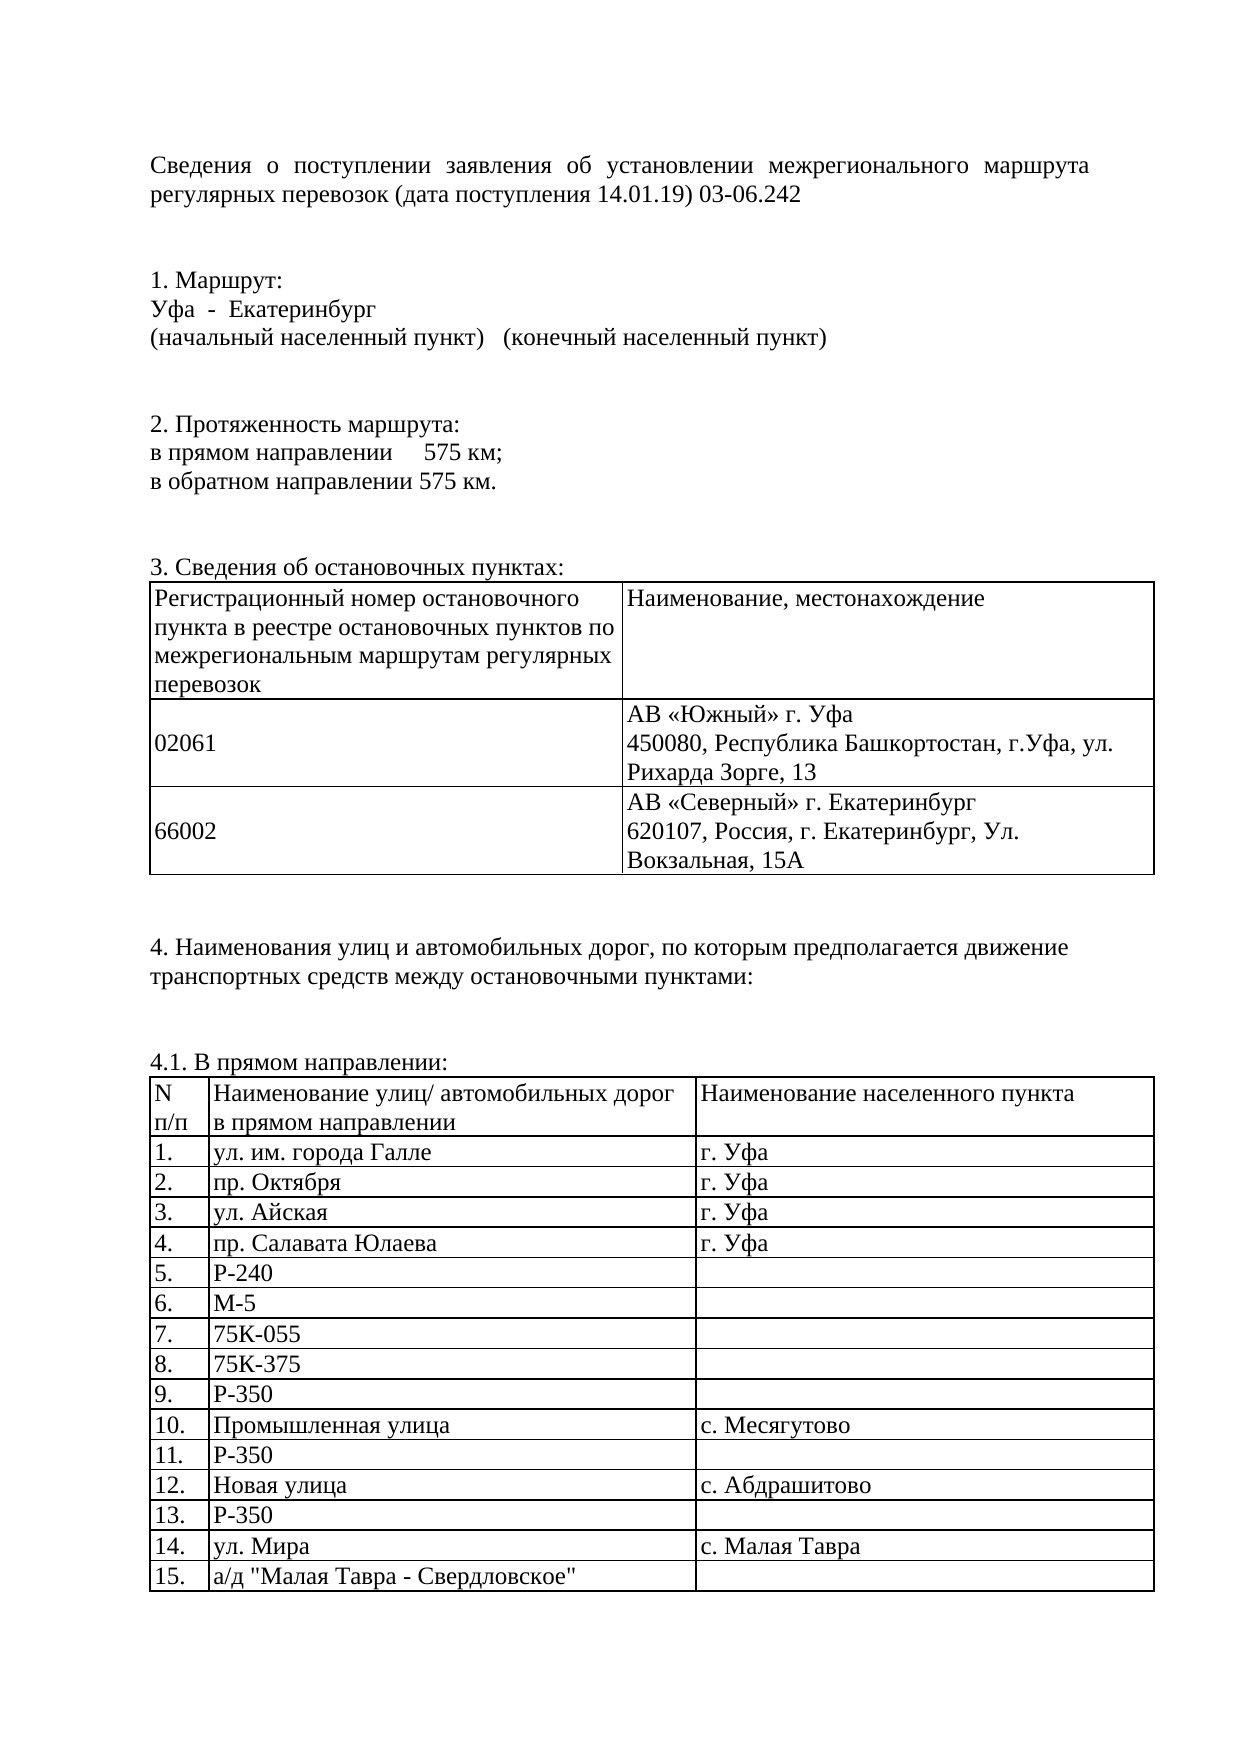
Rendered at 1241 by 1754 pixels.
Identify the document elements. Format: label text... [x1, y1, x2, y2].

table_header Наименование населенного пункта [697, 1078, 1153, 1135]
table_cell 2. [151, 1167, 208, 1196]
table_cell 9. [151, 1380, 208, 1408]
table_cell с. Малая Тавра [697, 1531, 1153, 1560]
table_cell 8. [151, 1349, 208, 1378]
table_cell с. Месягутово [697, 1410, 1153, 1438]
text 1. Маршрут: [150, 265, 1090, 294]
table_header Регистрационный номер остановочного пункта в реестре остановочных пунктов по межрегиональным маршрутам регулярных перевозок [151, 583, 622, 698]
table_cell Новая улица [210, 1470, 695, 1499]
text в обратном направлении 575 км. [150, 466, 1090, 495]
table_cell пр. Салавата Юлаева [210, 1228, 695, 1257]
table_cell г. Уфа [697, 1137, 1153, 1166]
table_cell 14. [151, 1531, 208, 1560]
table_cell 7. [151, 1319, 208, 1347]
table_cell [697, 1380, 1153, 1408]
table_cell М-5 [210, 1288, 695, 1317]
table_cell 13. [151, 1501, 208, 1529]
table_cell 5. [151, 1258, 208, 1287]
text в прямом направлении 575 км; [150, 437, 1090, 466]
table_header Наименование улиц/ автомобильных дорог в прямом направлении [210, 1078, 695, 1135]
table_cell Р-350 [210, 1501, 695, 1529]
table_cell [697, 1258, 1153, 1287]
table_cell [697, 1561, 1153, 1590]
text 3. Сведения об остановочных пунктах: [150, 552, 1090, 581]
table_cell а/д "Малая Тавра - Свердловское" [210, 1561, 695, 1590]
table_cell 75К-375 [210, 1349, 695, 1378]
text 2. Протяженность маршрута: [150, 409, 1090, 437]
table_cell г. Уфа [697, 1167, 1153, 1196]
text транспортных средств между остановочными пунктами: [150, 961, 1090, 990]
table_cell 12. [151, 1470, 208, 1499]
table_cell Р-350 [210, 1380, 695, 1408]
table_cell Р-240 [210, 1258, 695, 1287]
table_cell 6. [151, 1288, 208, 1317]
table_header N п/п [151, 1078, 208, 1135]
table_cell [697, 1319, 1153, 1347]
table_cell 15. [151, 1561, 208, 1590]
table_cell Промышленная улица [210, 1410, 695, 1438]
text 4.1. В прямом направлении: [150, 1047, 1090, 1076]
table_header Наименование, местонахождение [623, 583, 1153, 698]
table_cell 02061 [151, 700, 622, 786]
text Уфа - Екатеринбург [150, 294, 1090, 322]
text Сведения о поступлении заявления об установлении межрегионального маршрута регулярных перевозок (дата поступления 14.01.19) 03-06.242 [150, 150, 1090, 207]
table_cell [697, 1501, 1153, 1529]
table_cell г. Уфа [697, 1228, 1153, 1257]
table_cell 11. [151, 1440, 208, 1469]
table_cell АВ «Южный» г. Уфа 450080, Республика Башкортостан, г.Уфа, ул. Рихарда Зорге, 13 [623, 700, 1153, 786]
table_cell АВ «Северный» г. Екатеринбург 620107, Россия, г. Екатеринбург, Ул. Вокзальная, 15А [623, 787, 1153, 873]
text 4. Наименования улиц и автомобильных дорог, по которым предполагается движение [150, 932, 1090, 961]
table_cell 66002 [151, 787, 622, 873]
table_cell [697, 1288, 1153, 1317]
table_cell 1. [151, 1137, 208, 1166]
table_cell ул. Мира [210, 1531, 695, 1560]
text (начальный населенный пункт) (конечный населенный пункт) [150, 322, 1090, 351]
table_cell с. Абдрашитово [697, 1470, 1153, 1499]
table_cell пр. Октября [210, 1167, 695, 1196]
table_cell Р-350 [210, 1440, 695, 1469]
table_cell г. Уфа [697, 1198, 1153, 1226]
table_cell ул. Айская [210, 1198, 695, 1226]
table_cell ул. им. города Галле [210, 1137, 695, 1166]
table_cell [697, 1440, 1153, 1469]
table_cell 4. [151, 1228, 208, 1257]
table_cell 3. [151, 1198, 208, 1226]
table_cell 10. [151, 1410, 208, 1438]
table_cell [697, 1349, 1153, 1378]
table_cell 75К-055 [210, 1319, 695, 1347]
